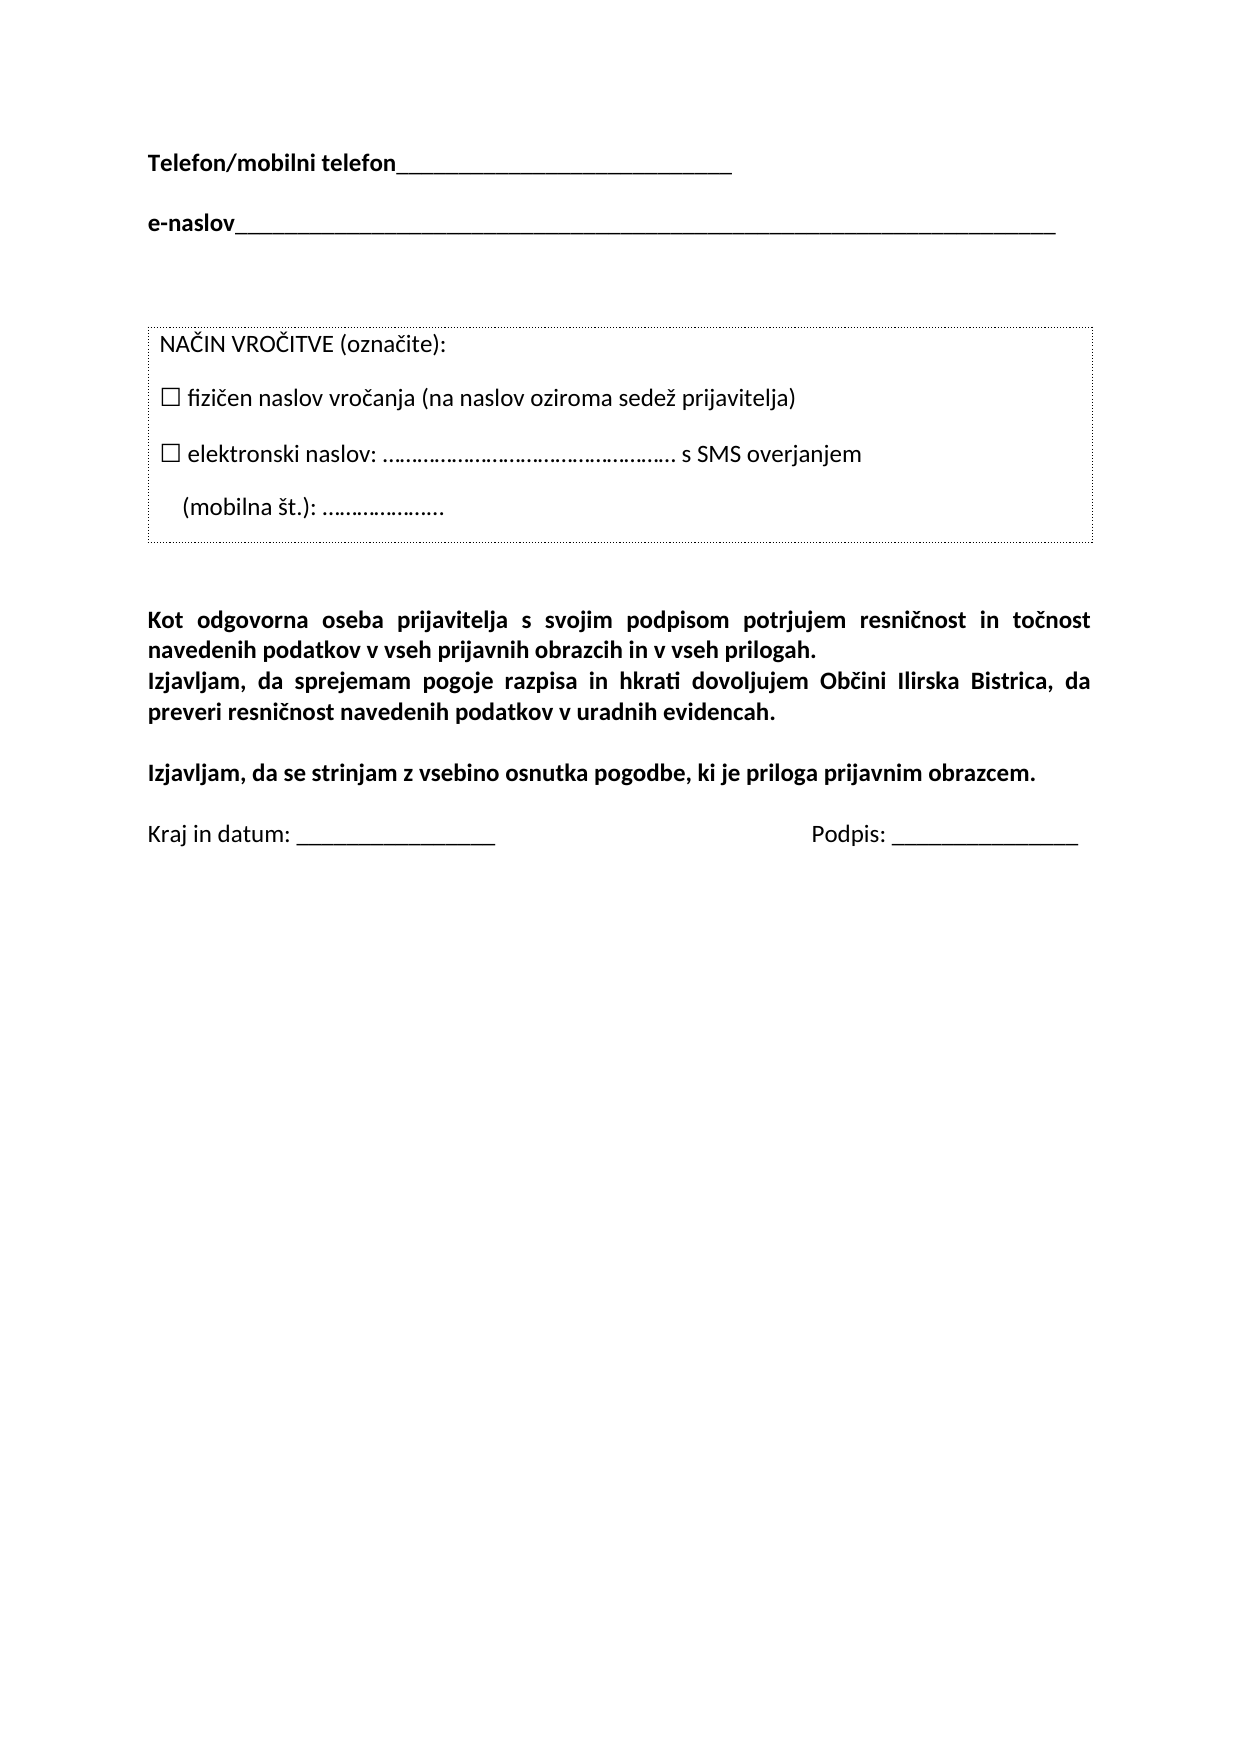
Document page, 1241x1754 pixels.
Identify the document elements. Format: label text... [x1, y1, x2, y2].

text Izjavljam, da se strinjam z vsebino osnutka pogodbe, ki je priloga prijavnim obrazcem. [148, 757, 1093, 787]
text Kot odgovorna oseba prijavitelja s svojim podpisom potrjujem resničnost in točnost navedenih podatkov v vseh prijavnih obrazcih in v vseh prilogah. [148, 604, 1093, 665]
text Telefon/mobilni telefon___________________________ [148, 148, 1093, 178]
text Kraj in datum: ________________ Podpis: _______________ [148, 818, 1093, 848]
table_header NAČIN VROČITVE (označite): ☐ fizičen naslov vročanja (na naslov oziroma sedež prijavitelja) ☐ elektronski naslov: …………………………………………… s SMS overjanjem (mobilna št.): ………………... [148, 327, 1092, 542]
text Izjavljam, da sprejemam pogoje razpisa in hkrati dovoljujem Občini Ilirska Bistrica, da preveri resničnost navedenih podatkov v uradnih evidencah. [148, 665, 1093, 726]
text e-naslov__________________________________________________________________ [148, 207, 1093, 238]
